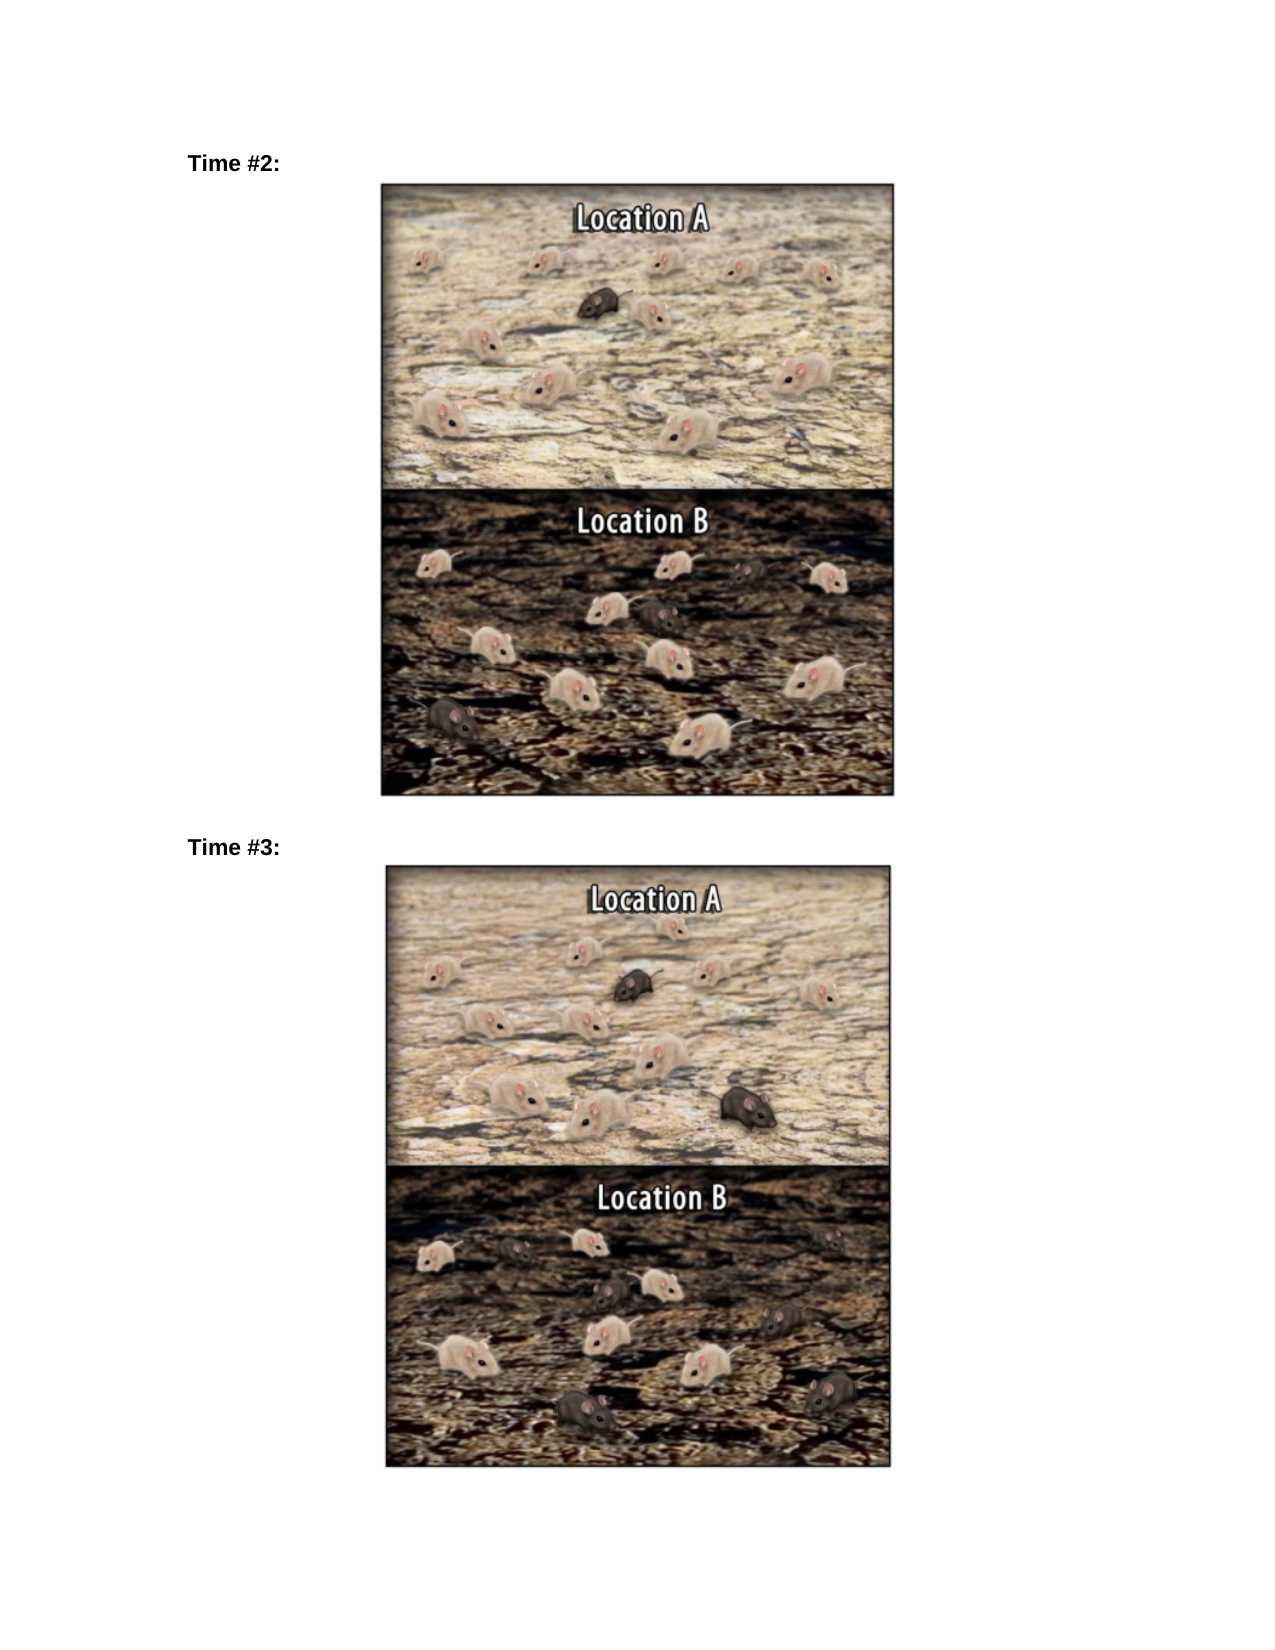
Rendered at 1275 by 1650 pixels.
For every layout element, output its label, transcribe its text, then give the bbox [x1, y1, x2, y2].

text Time #3: [187, 834, 1125, 860]
text Time #2: [187, 150, 1125, 176]
picture [381, 864, 894, 1472]
picture [377, 180, 898, 800]
